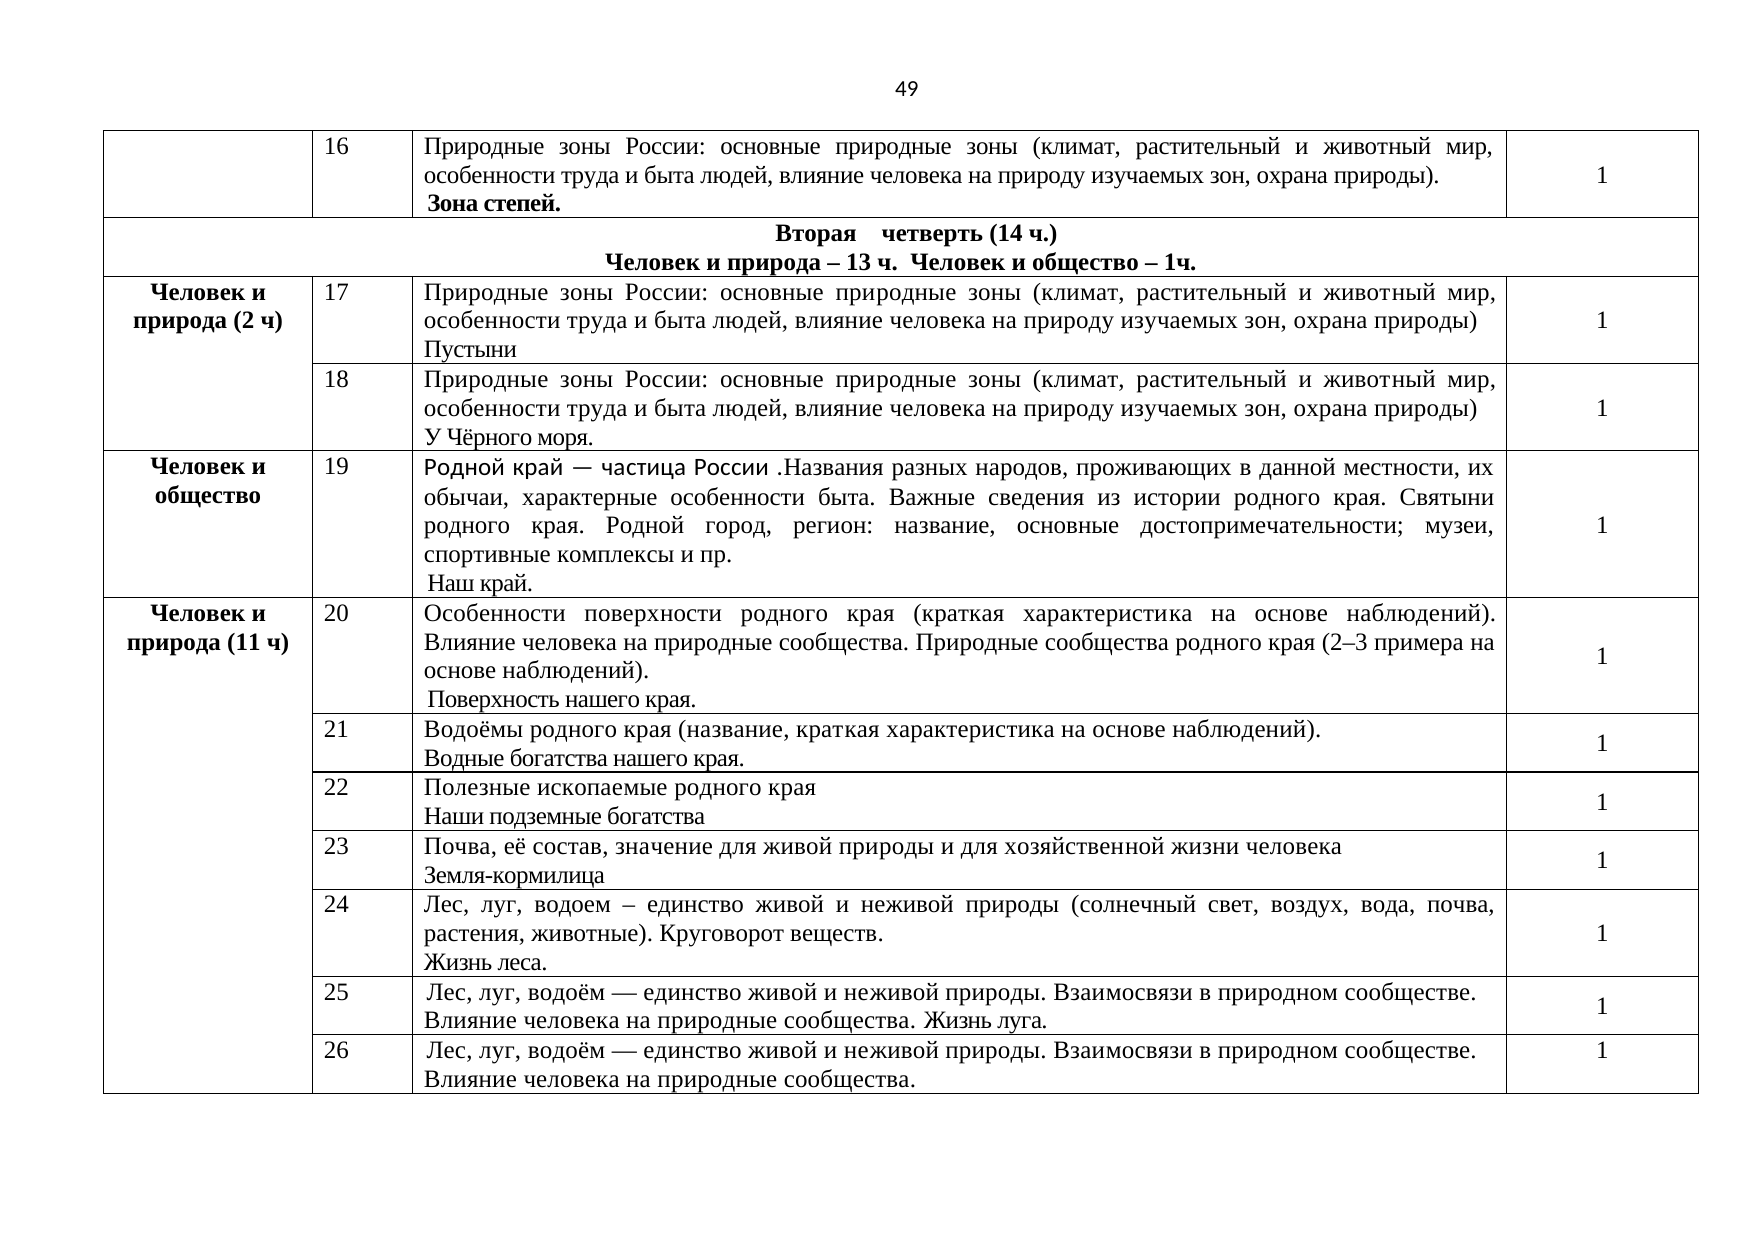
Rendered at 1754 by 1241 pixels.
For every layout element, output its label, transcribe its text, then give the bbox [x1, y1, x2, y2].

table_cell Родной край — частица России .Названия разных народов, проживающих в данной местности, их обычаи, характерные особенности быта. Важные сведения из истории родного края. Святыни родного края. Родной город, регион: название, основные достопримечательности; музеи, спортивные комплексы и пр. Наш край. [413, 451, 1506, 597]
table_cell 1 [1507, 277, 1698, 363]
table_cell 18 [313, 364, 412, 450]
table_cell 1 [1507, 977, 1698, 1034]
table_cell Природные зоны России: основные природные зоны (климат, растительный и животный мир, особенности труда и быта людей, влияние человека на природу изучаемых зон, охрана природы). Зона степей. [413, 131, 1506, 217]
table_cell Человек и общество [104, 451, 312, 597]
table_cell 22 [313, 773, 412, 830]
table_cell 20 [313, 598, 412, 713]
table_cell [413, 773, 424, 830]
table_cell Особенности поверхности родного края (краткая характеристика на основе наблюдений). Влияние человека на природные сообщества. Природные сообщества родного края (2–3 примера на основе наблюдений). Поверхность нашего края. [413, 598, 1506, 713]
table_cell Почва, её состав, значение для живой природы и для хозяйственной жизни человека Земля-кормилица [605, 831, 1506, 888]
table_cell Водоёмы родного края (название, краткая характеристика на основе наблюдений). Водные богатства нашего края. [744, 714, 1506, 771]
table_cell 23 [313, 831, 412, 888]
table_cell Природные зоны России: основные природные зоны (климат, растительный и животный мир, особенности труда и быта людей, влияние человека на природу изучаемых зон, охрана природы) У Чёрного моря. [594, 364, 1506, 450]
table_cell Лес, луг, водоём — единство живой и неживой природы. Взаимосвязи в природном сообществе. Влияние человека на природные сообщества. Жизнь луга. [413, 977, 1506, 1034]
table_cell 1 [1507, 890, 1698, 976]
table_cell 1 [1507, 1035, 1698, 1093]
table_cell Лес, луг, водоем – единство живой и неживой природы (солнечный свет, воздух, вода, почва, растения, животные). Круговорот веществ. Жизнь леса. [413, 890, 1506, 976]
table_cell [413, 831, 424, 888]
table_cell 17 [313, 277, 412, 363]
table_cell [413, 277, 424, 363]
table_cell 19 [313, 451, 412, 597]
table_cell Человек и природа (2 ч) [104, 277, 312, 450]
table_cell Человек и природа (11 ч) [104, 598, 312, 1093]
table_cell 21 [313, 714, 412, 771]
table_cell 1 [1507, 131, 1698, 217]
table_cell Вторая четверть (14 ч.) Человек и природа – 13 ч. Человек и общество – 1ч. [104, 218, 1698, 276]
table_cell 25 [313, 977, 412, 1034]
table_cell Полезные ископаемые родного края Наши подземные богатства [705, 773, 1506, 830]
table_cell Природные зоны России: основные природные зоны (климат, растительный и животный мир, особенности труда и быта людей, влияние человека на природу изучаемых зон, охрана природы) Пустыни [517, 277, 1506, 363]
table_cell 1 [1507, 773, 1698, 830]
table_cell 1 [1507, 364, 1698, 450]
table_cell 1 [1507, 451, 1698, 597]
table_cell 1 [1507, 831, 1698, 888]
table_cell 26 [313, 1035, 412, 1093]
table_cell 24 [313, 890, 412, 976]
table_cell 1 [1507, 598, 1698, 713]
table_cell 16 [313, 131, 412, 217]
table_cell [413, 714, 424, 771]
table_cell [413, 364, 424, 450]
table_cell 1 [1507, 714, 1698, 771]
